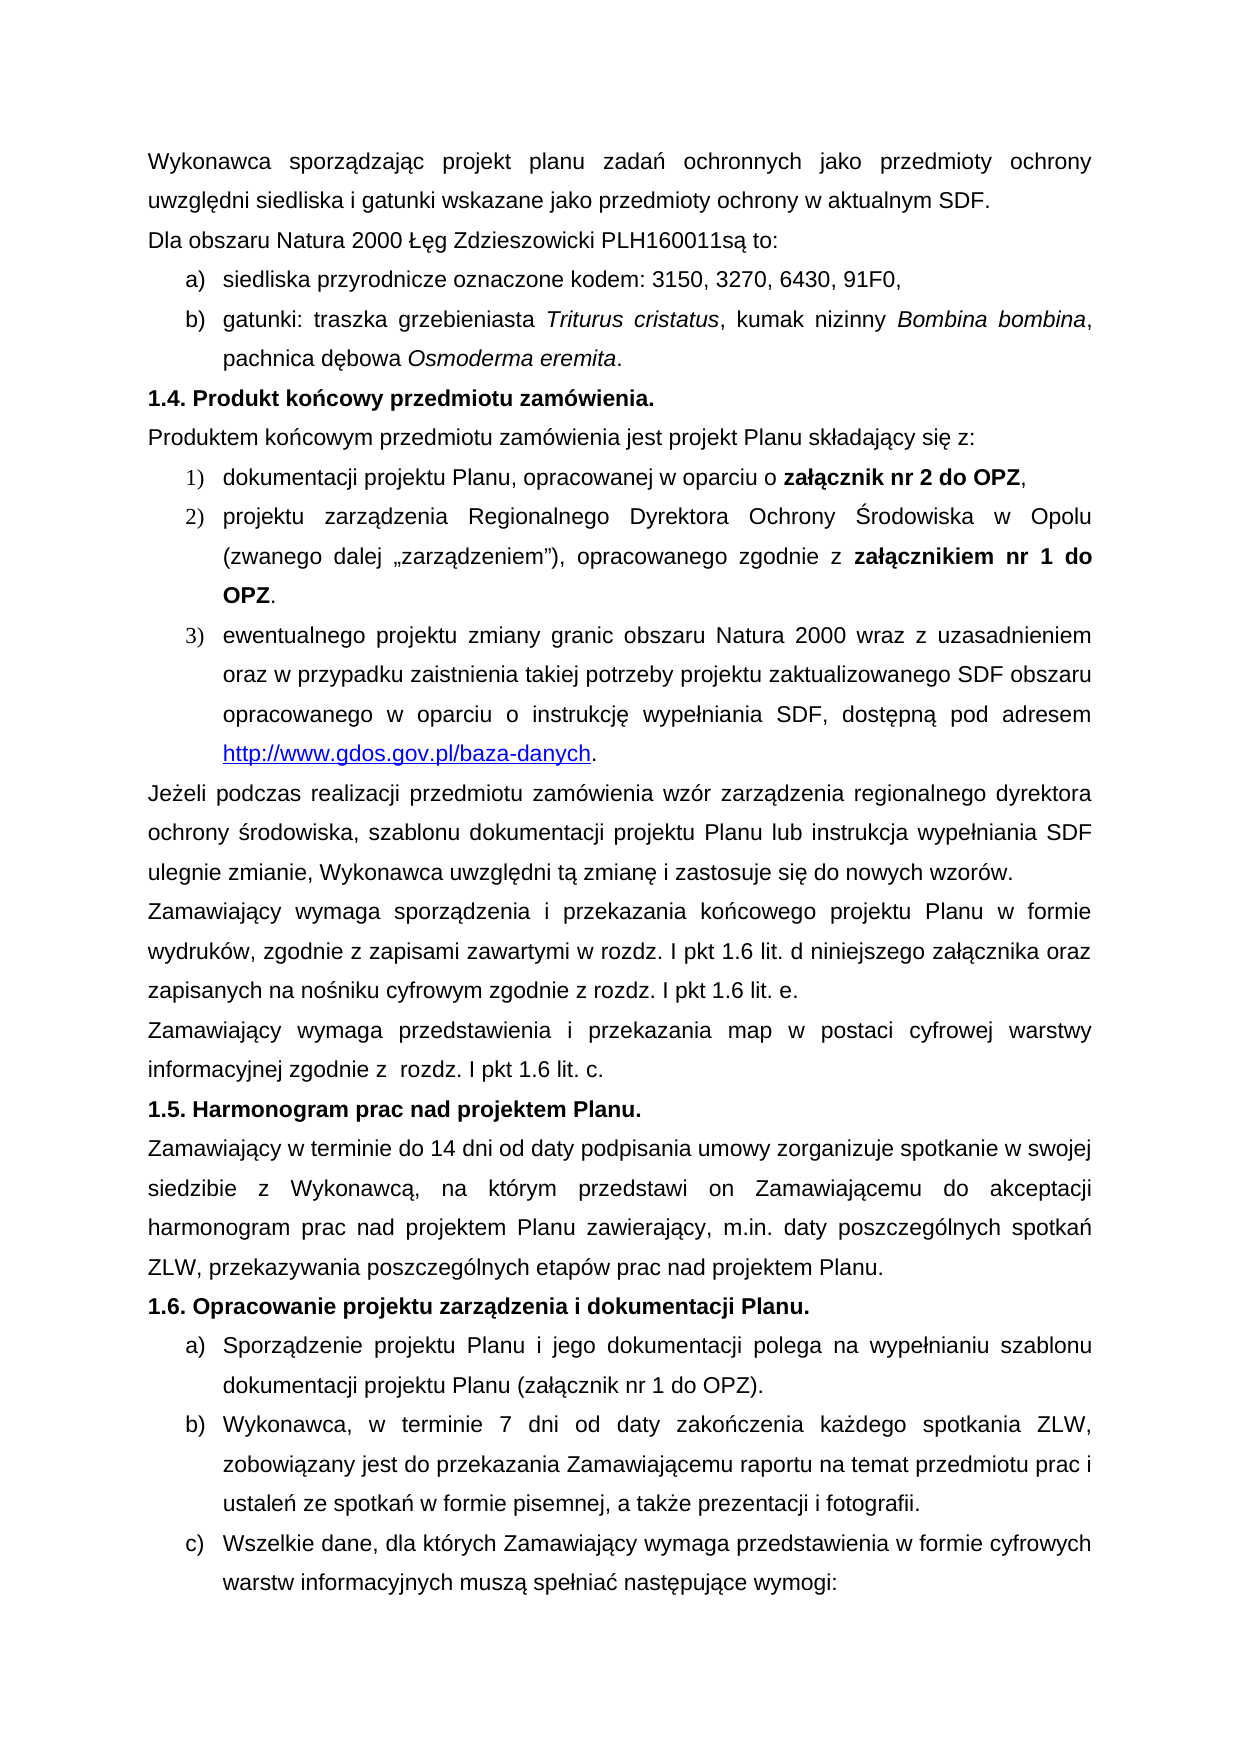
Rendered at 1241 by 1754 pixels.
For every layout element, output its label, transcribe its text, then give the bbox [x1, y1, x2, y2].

list dokumentacji projektu Planu, opracowanej w oparciu o załącznik nr 2 do OPZ, [185, 463, 1092, 490]
text Zamawiający wymaga przedstawienia i przekazania map w postaci cyfrowej warstwy informacyjnej zgodnie z rozdz. I pkt 1.6 lit. c. [148, 1017, 1092, 1082]
text Zamawiający wymaga sporządzenia i przekazania końcowego projektu Planu w formie wydruków, zgodnie z zapisami zawartymi w rozdz. I pkt 1.6 lit. d niniejszego załącznika oraz zapisanych na nośniku cyfrowym zgodnie z rozdz. I pkt 1.6 lit. e. [148, 898, 1092, 1003]
text 1.4. Produkt końcowy przedmiotu zamówienia. [148, 384, 1092, 411]
text Produktem końcowym przedmiotu zamówienia jest projekt Planu składający się z: [148, 424, 1092, 450]
text Dla obszaru Natura 2000 Łęg Zdzieszowicki PLH160011są to: [148, 227, 1092, 253]
text Zamawiający w terminie do 14 dni od daty podpisania umowy zorganizuje spotkanie w swojej siedzibie z Wykonawcą, na którym przedstawi on Zamawiającemu do akceptacji harmonogram prac nad projektem Planu zawierający, m.in. daty poszczególnych spotkań ZLW, przekazywania poszczególnych etapów prac nad projektem Planu. [148, 1135, 1092, 1280]
text Jeżeli podczas realizacji przedmiotu zamówienia wzór zarządzenia regionalnego dyrektora ochrony środowiska, szablonu dokumentacji projektu Planu lub instrukcja wypełniania SDF ulegnie zmianie, Wykonawca uwzględni tą zmianę i zastosuje się do nowych wzorów. [148, 780, 1092, 885]
list ewentualnego projektu zmiany granic obszaru Natura 2000 wraz z uzasadnieniem oraz w przypadku zaistnienia takiej potrzeby projektu zaktualizowanego SDF obszaru opracowanego w oparciu o instrukcję wypełniania SDF, dostępną pod adresem http://www.gdos.gov.pl/baza-danych. [185, 622, 1092, 767]
list Wszelkie dane, dla których Zamawiający wymaga przedstawienia w formie cyfrowych warstw informacyjnych muszą spełniać następujące wymogi: [185, 1530, 1092, 1596]
text 1.6. Opracowanie projektu zarządzenia i dokumentacji Planu. [148, 1293, 1092, 1319]
list Wykonawca, w terminie 7 dni od daty zakończenia każdego spotkania ZLW, zobowiązany jest do przekazania Zamawiającemu raportu na temat przedmiotu prac i ustaleń ze spotkań w formie pisemnej, a także prezentacji i fotografii. [185, 1411, 1092, 1517]
list gatunki: traszka grzebieniasta Triturus cristatus, kumak nizinny Bombina bombina, pachnica dębowa Osmoderma eremita. [185, 306, 1092, 371]
list Sporządzenie projektu Planu i jego dokumentacji polega na wypełnianiu szablonu dokumentacji projektu Planu (załącznik nr 1 do OPZ). [185, 1332, 1092, 1398]
text Wykonawca sporządzając projekt planu zadań ochronnych jako przedmioty ochrony uwzględni siedliska i gatunki wskazane jako przedmioty ochrony w aktualnym SDF. [148, 148, 1092, 213]
list projektu zarządzenia Regionalnego Dyrektora Ochrony Środowiska w Opolu (zwanego dalej „zarządzeniem”), opracowanego zgodnie z załącznikiem nr 1 do OPZ. [185, 503, 1092, 609]
text 1.5. Harmonogram prac nad projektem Planu. [148, 1096, 1092, 1122]
list siedliska przyrodnicze oznaczone kodem: 3150, 3270, 6430, 91F0, [185, 266, 1092, 292]
